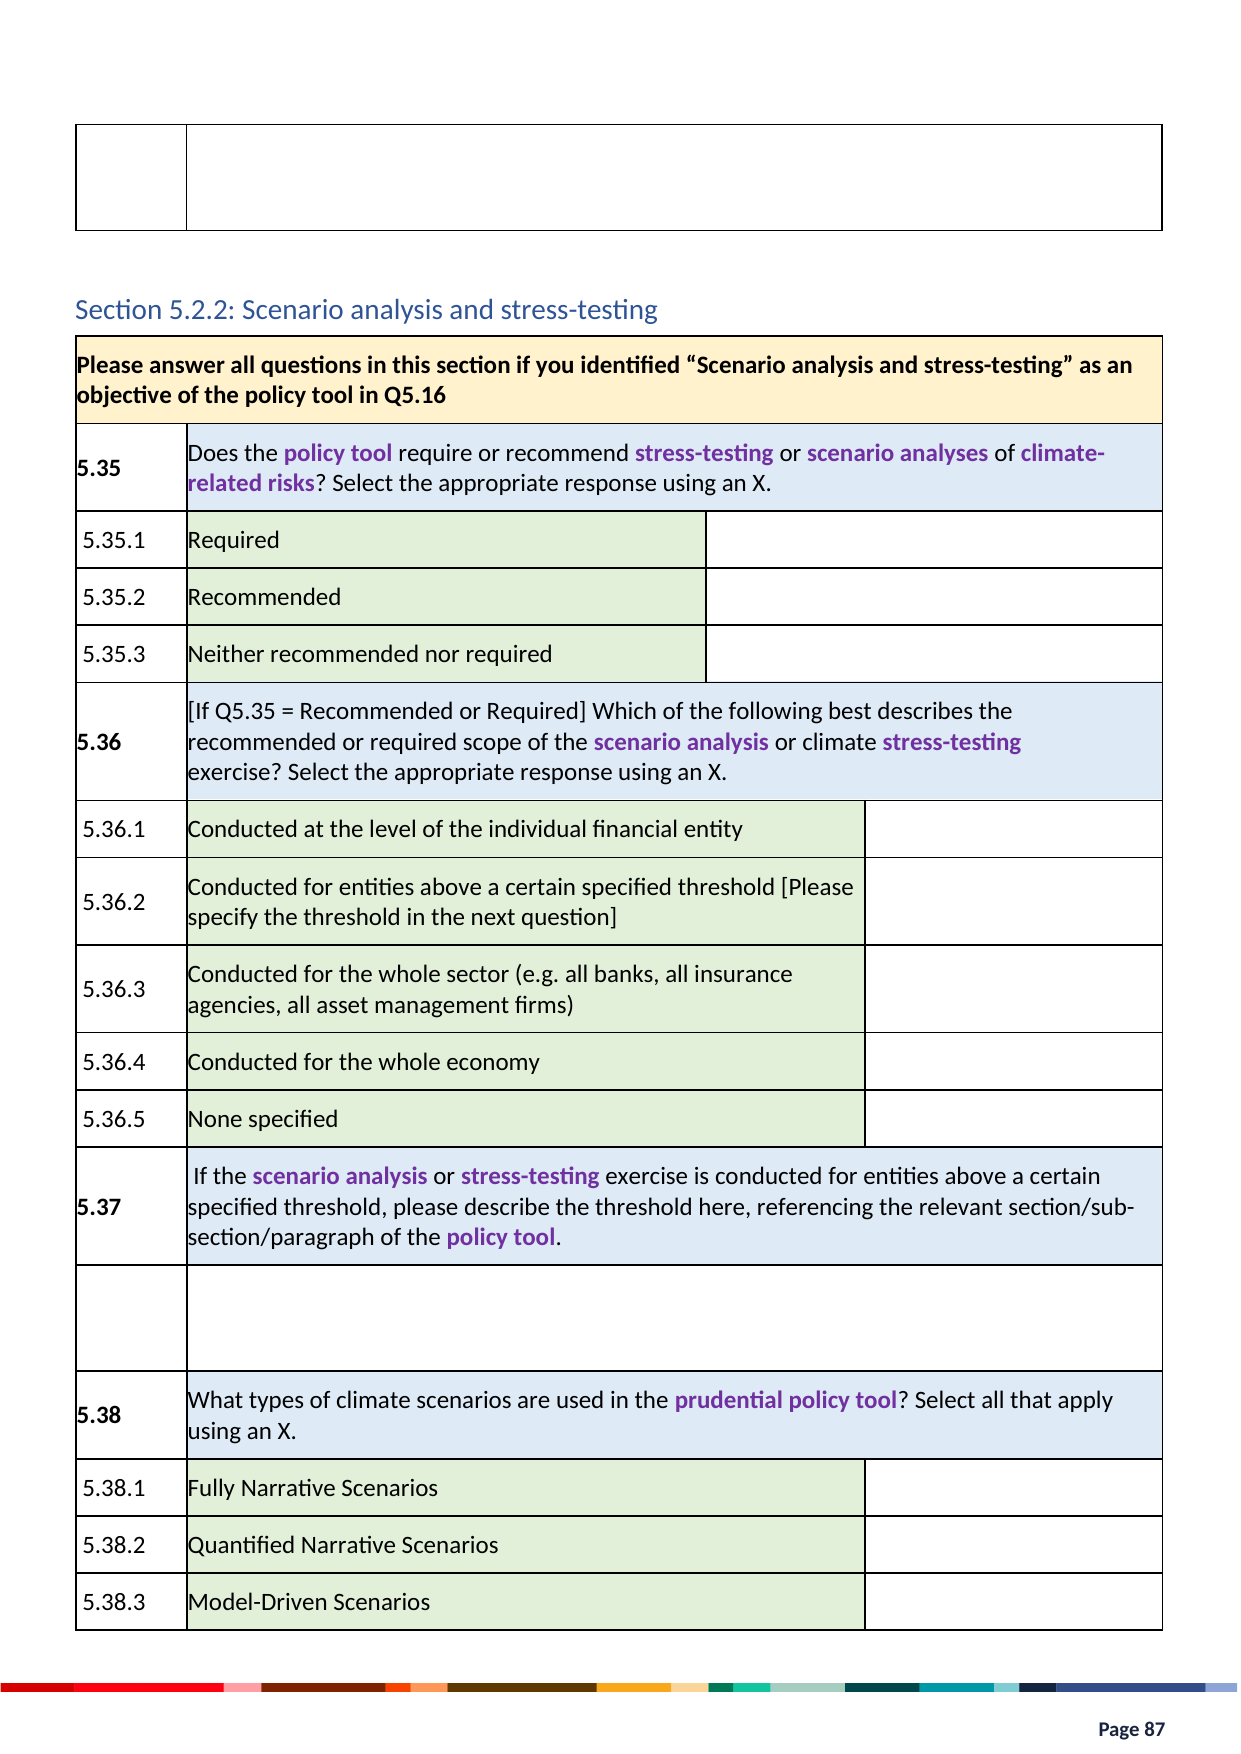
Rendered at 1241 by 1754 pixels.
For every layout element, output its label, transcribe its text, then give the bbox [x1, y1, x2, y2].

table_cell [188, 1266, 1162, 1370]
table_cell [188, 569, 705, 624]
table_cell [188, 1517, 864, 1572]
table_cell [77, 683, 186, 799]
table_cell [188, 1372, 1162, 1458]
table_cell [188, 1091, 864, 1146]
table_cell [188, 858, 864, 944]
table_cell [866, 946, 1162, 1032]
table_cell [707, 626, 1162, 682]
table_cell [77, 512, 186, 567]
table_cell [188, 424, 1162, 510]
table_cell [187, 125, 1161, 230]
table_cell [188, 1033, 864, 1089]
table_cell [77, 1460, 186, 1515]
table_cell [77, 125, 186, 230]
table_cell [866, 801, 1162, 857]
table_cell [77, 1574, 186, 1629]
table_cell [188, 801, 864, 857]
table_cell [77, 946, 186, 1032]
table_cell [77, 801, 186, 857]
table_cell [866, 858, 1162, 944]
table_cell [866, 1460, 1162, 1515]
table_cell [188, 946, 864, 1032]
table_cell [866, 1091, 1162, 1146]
picture [0, 1683, 1236, 1692]
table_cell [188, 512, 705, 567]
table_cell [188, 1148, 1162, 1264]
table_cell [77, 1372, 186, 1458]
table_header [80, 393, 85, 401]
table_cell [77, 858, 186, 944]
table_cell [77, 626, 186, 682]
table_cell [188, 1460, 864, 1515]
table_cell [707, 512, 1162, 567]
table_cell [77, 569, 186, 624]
subtitle Section 5.2.2: Scenario analysis and stress-testing [75, 291, 1165, 327]
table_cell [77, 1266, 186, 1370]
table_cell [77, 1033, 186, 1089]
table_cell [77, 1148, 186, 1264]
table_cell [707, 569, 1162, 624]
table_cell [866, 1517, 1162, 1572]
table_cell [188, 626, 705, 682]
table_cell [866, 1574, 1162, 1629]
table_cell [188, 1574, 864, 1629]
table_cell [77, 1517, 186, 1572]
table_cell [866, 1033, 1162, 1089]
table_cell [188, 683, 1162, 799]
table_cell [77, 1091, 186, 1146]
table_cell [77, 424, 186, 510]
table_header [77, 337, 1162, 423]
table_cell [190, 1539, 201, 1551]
